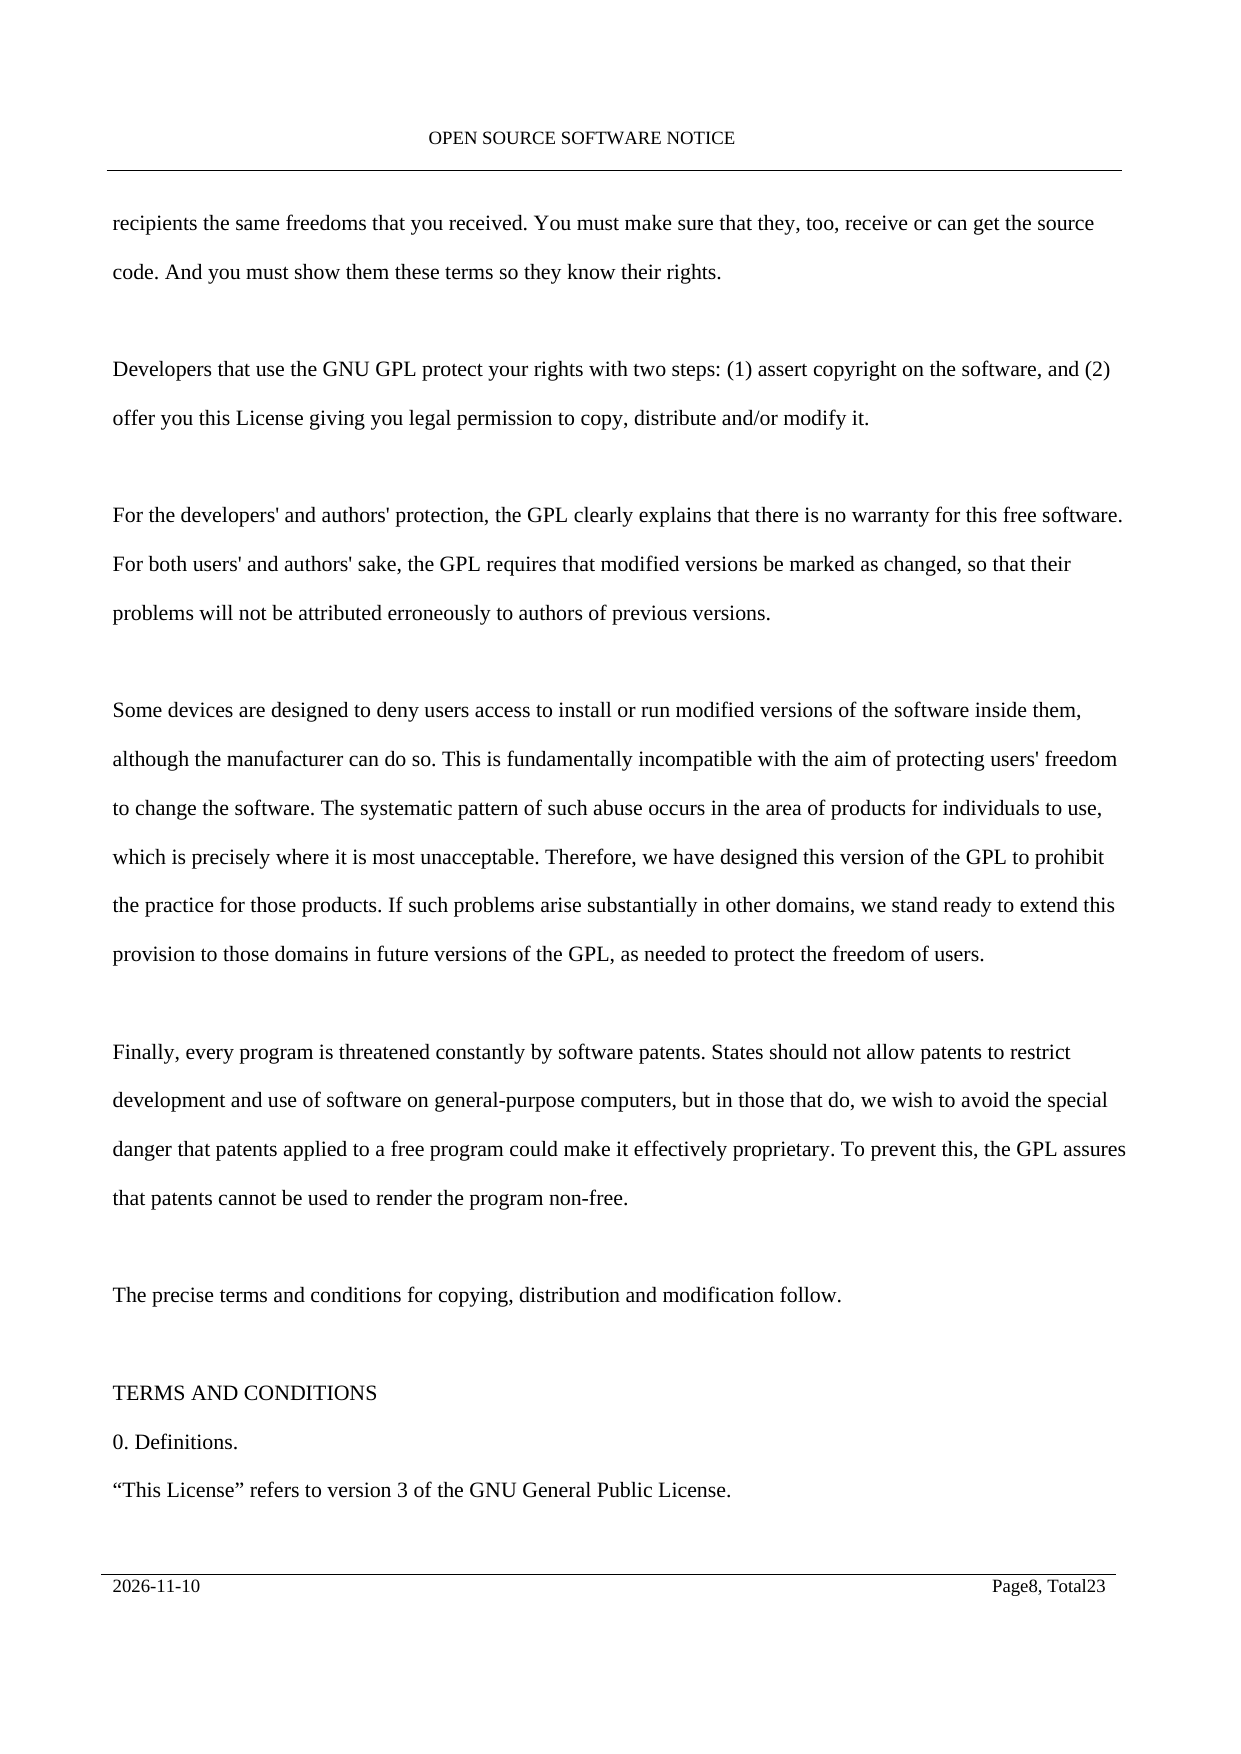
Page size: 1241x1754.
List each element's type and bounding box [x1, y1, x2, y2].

text [112, 206, 1128, 1506]
